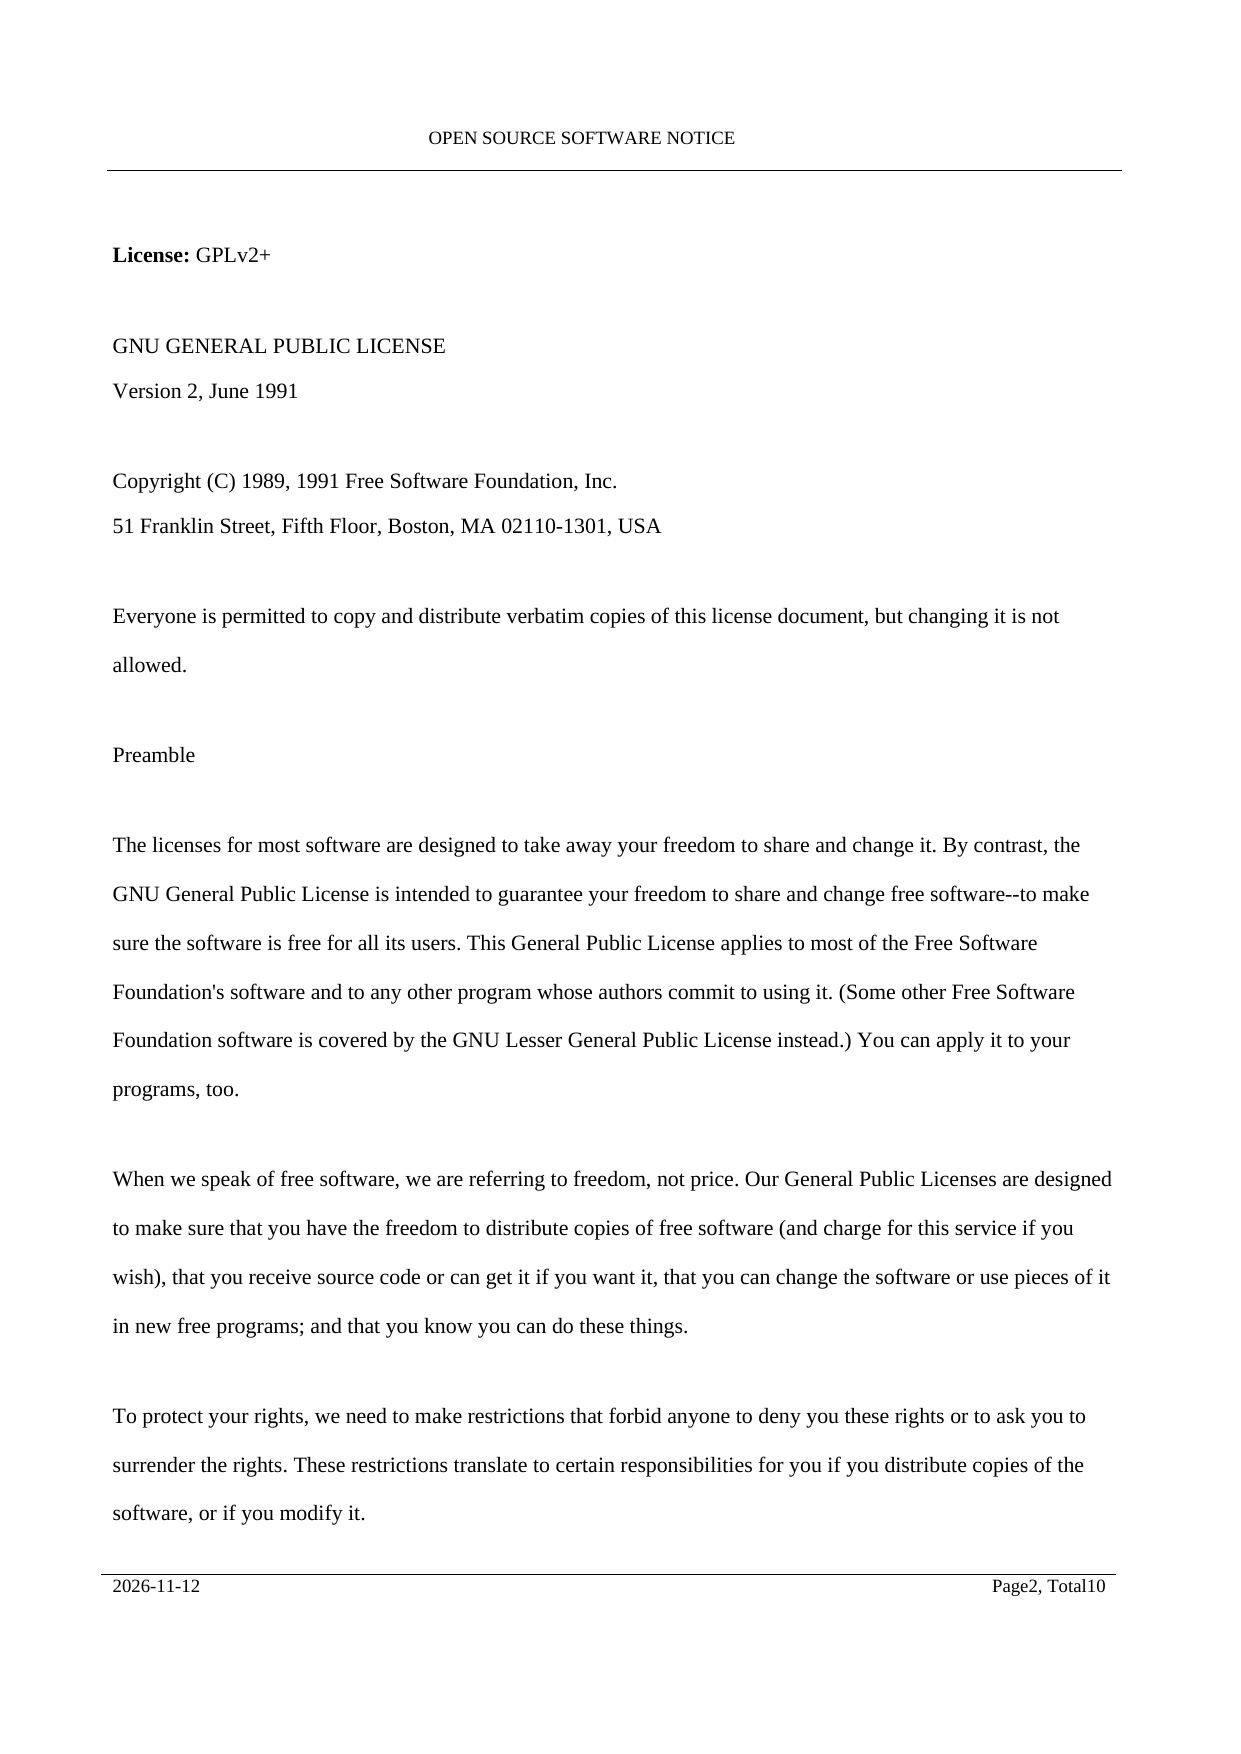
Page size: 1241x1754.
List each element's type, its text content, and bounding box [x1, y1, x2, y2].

text 51 Franklin Street, Fifth Floor, Boston, MA 02110-1301, USA [112, 509, 1128, 542]
text GNU GENERAL PUBLIC LICENSE [112, 329, 1128, 362]
text Preamble [112, 739, 1128, 771]
text When we speak of free software, we are referring to freedom, not price. Our General Public Licenses are designed to make sure that you have the freedom to distribute copies of free software (and charge for this service if you wish), that you receive source code or can get it if you want it, that you can change the software or use pieces of it in new free programs; and that you know you can do these things. [112, 1163, 1128, 1342]
text The licenses for most software are designed to take away your freedom to share and change it. By contrast, the GNU General Public License is intended to guarantee your freedom to share and change free software--to make sure the software is free for all its users. This General Public License applies to most of the Free Software Foundation's software and to any other program whose authors commit to using it. (Some other Free Software Foundation software is covered by the GNU Lesser General Public License instead.) You can apply it to your programs, too. [112, 829, 1128, 1105]
text Everyone is permitted to copy and distribute verbatim copies of this license document, but changing it is not allowed. [112, 600, 1128, 681]
text Version 2, June 1991 [112, 374, 1128, 407]
text Copyright (C) 1989, 1991 Free Software Foundation, Inc. [112, 464, 1128, 497]
text To protect your rights, we need to make restrictions that forbid anyone to deny you these rights or to ask you to surrender the rights. These restrictions translate to certain responsibilities for you if you distribute copies of the software, or if you modify it. [112, 1399, 1128, 1529]
text License: GPLv2+ [112, 239, 1128, 271]
